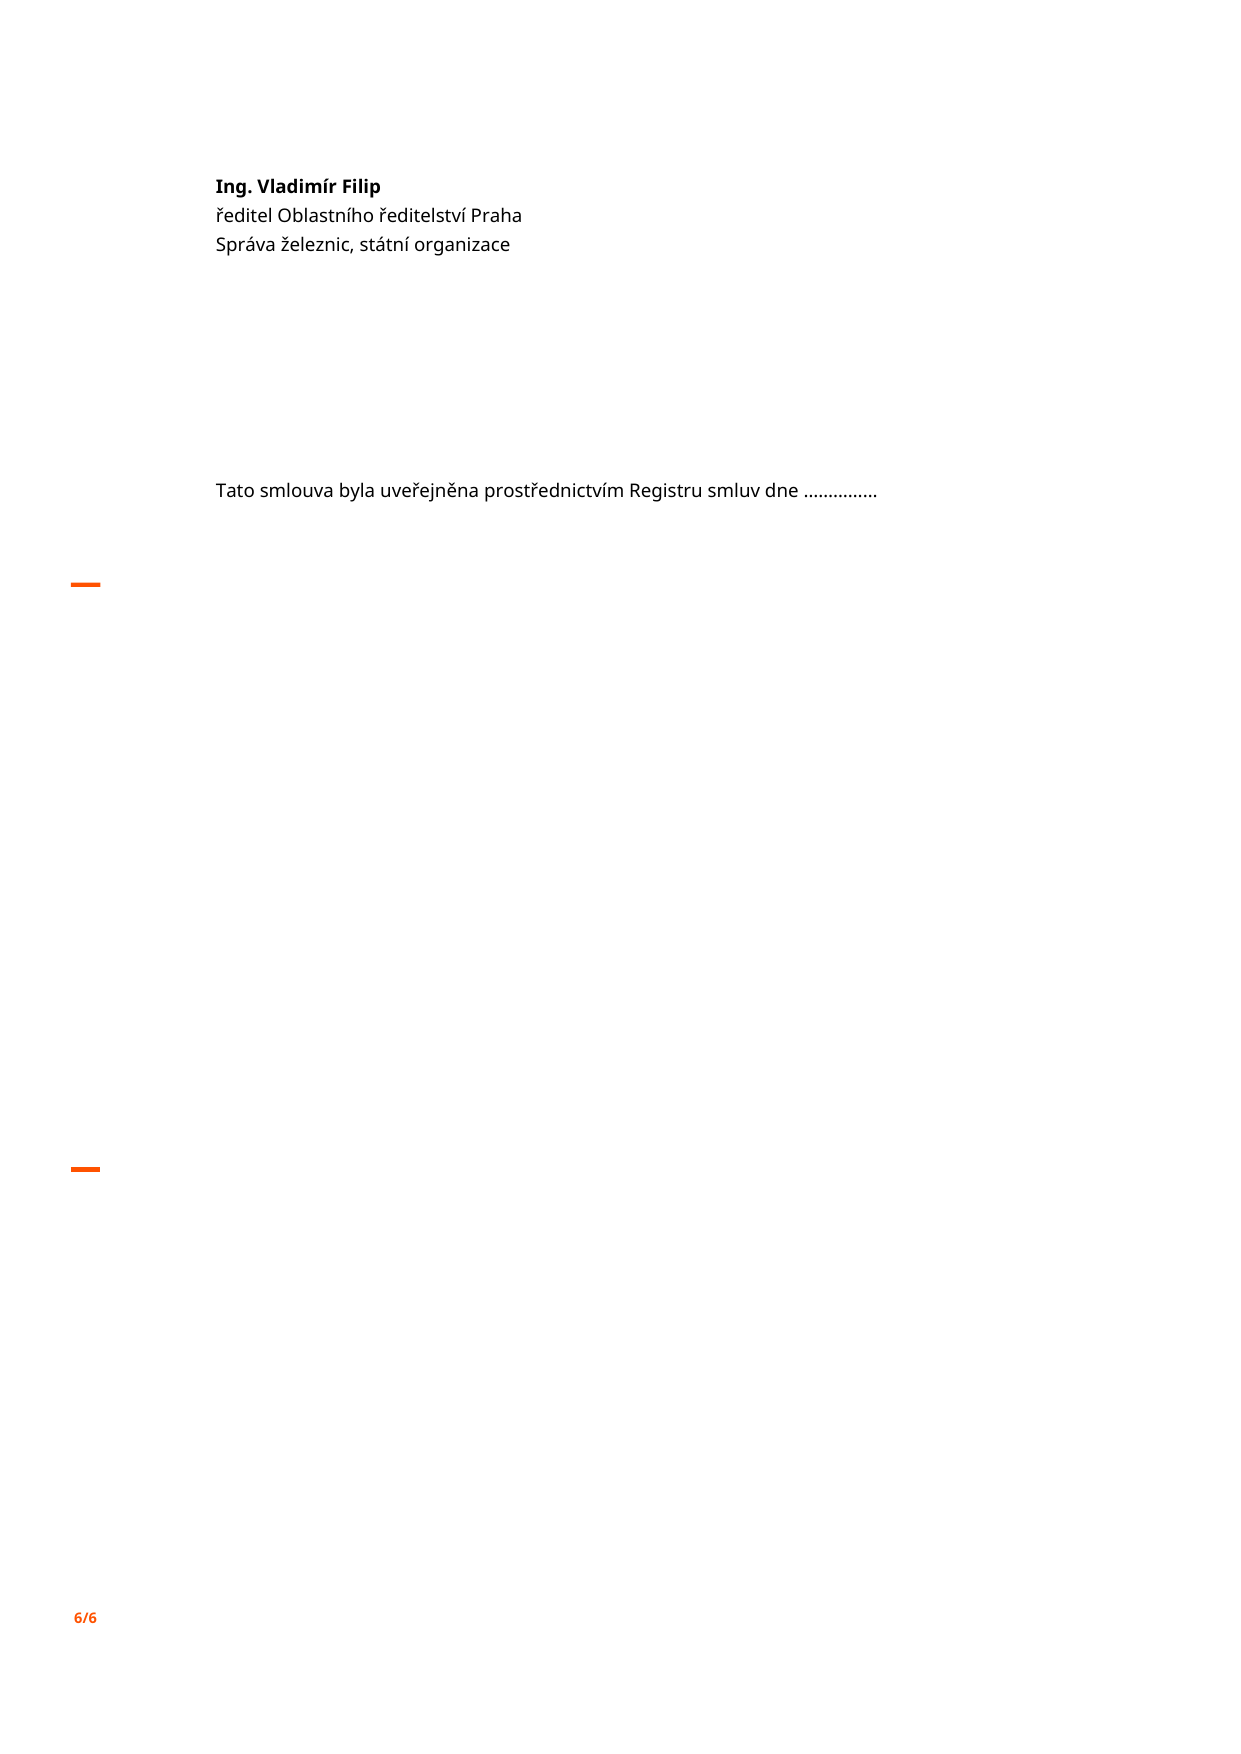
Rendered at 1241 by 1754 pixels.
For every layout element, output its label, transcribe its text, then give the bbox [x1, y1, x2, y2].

text Tato smlouva byla uveřejněna prostřednictvím Registru smluv dne …………… [216, 478, 1122, 503]
text ředitel Oblastního ředitelství Praha [216, 202, 1122, 228]
text Ing. Vladimír Filip [216, 173, 1122, 199]
text Správa železnic, státní organizace [216, 232, 1122, 257]
